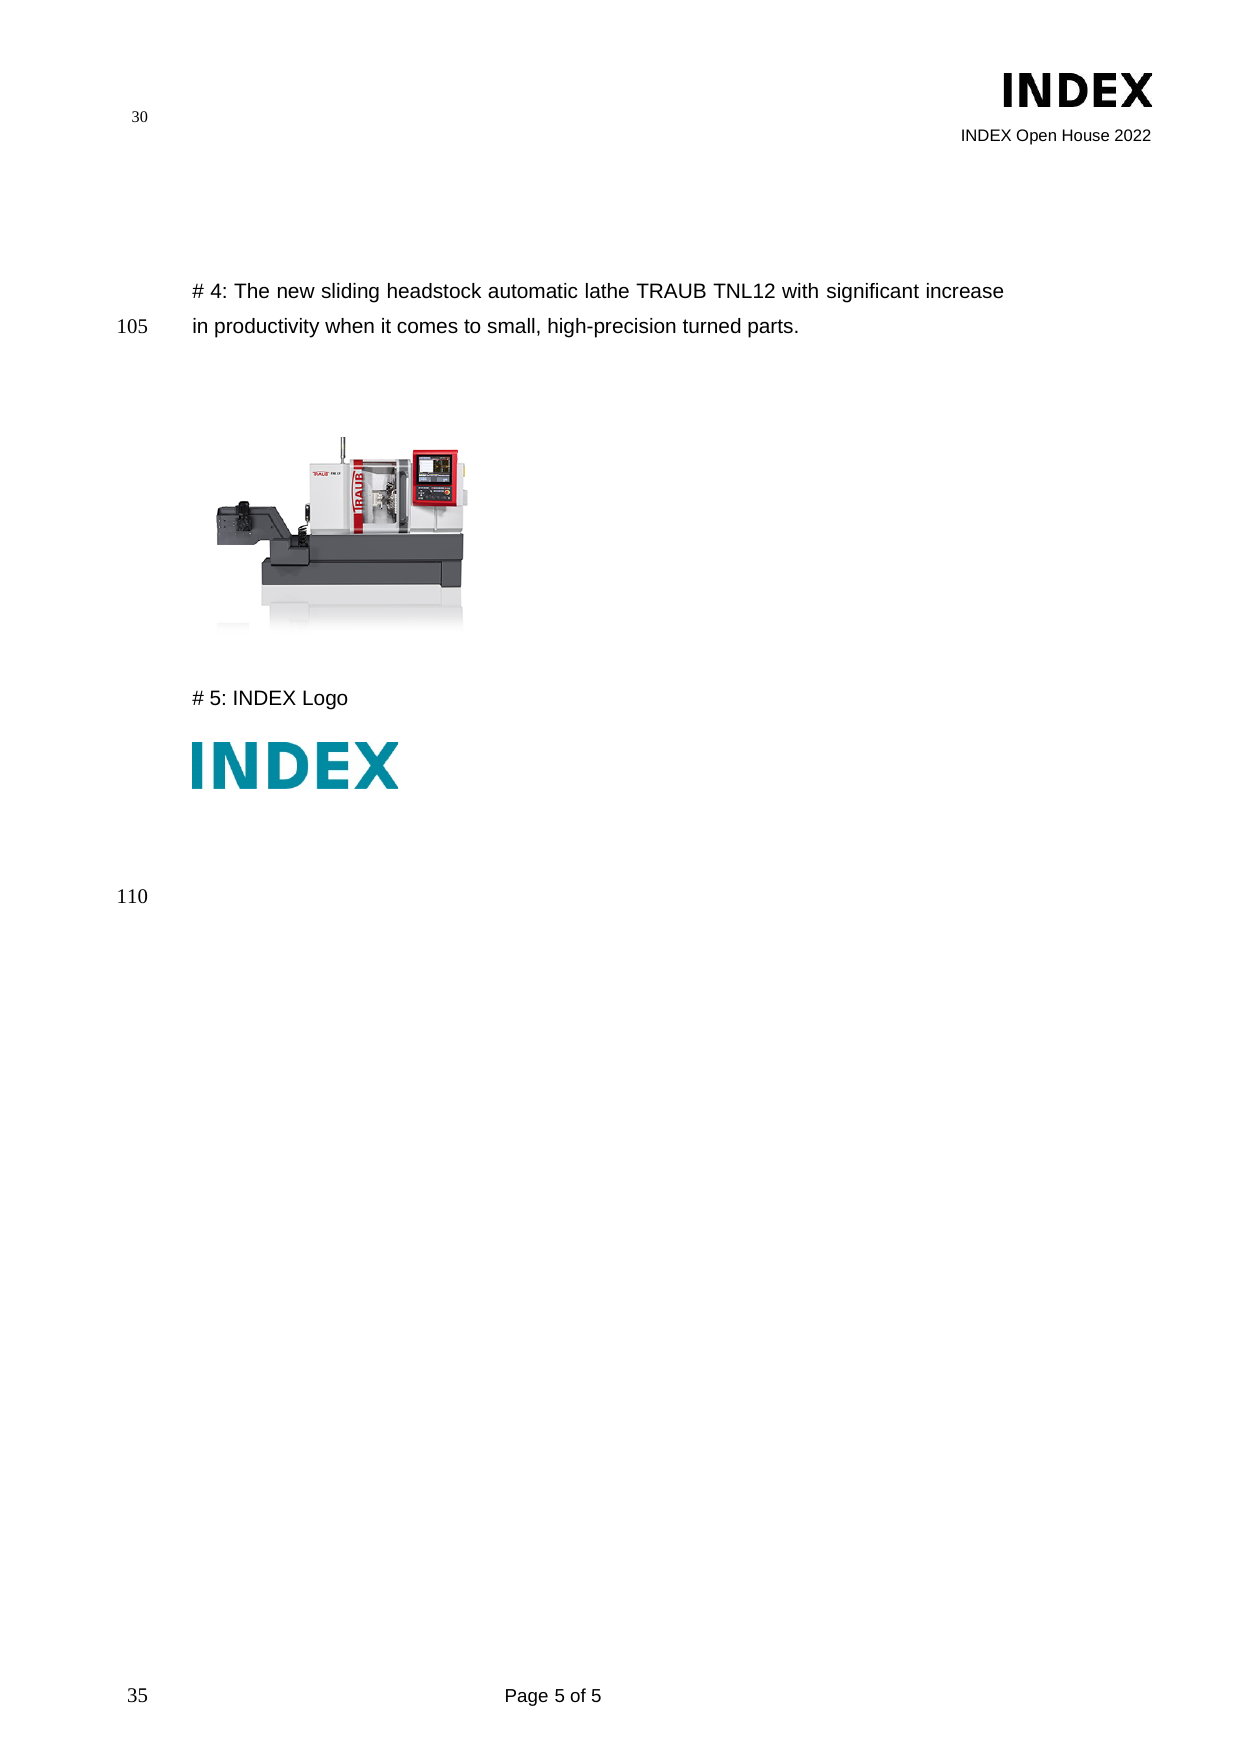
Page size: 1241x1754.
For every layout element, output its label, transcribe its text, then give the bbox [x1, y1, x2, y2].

text # 5: INDEX Logo [192, 686, 1004, 710]
picture [1003, 73, 1153, 107]
picture [192, 371, 518, 651]
picture [192, 742, 399, 789]
text # 4: The new sliding headstock automatic lathe TRAUB TNL12 with significant increase in productivity when it comes to small, high-precision turned parts. [192, 278, 1004, 338]
